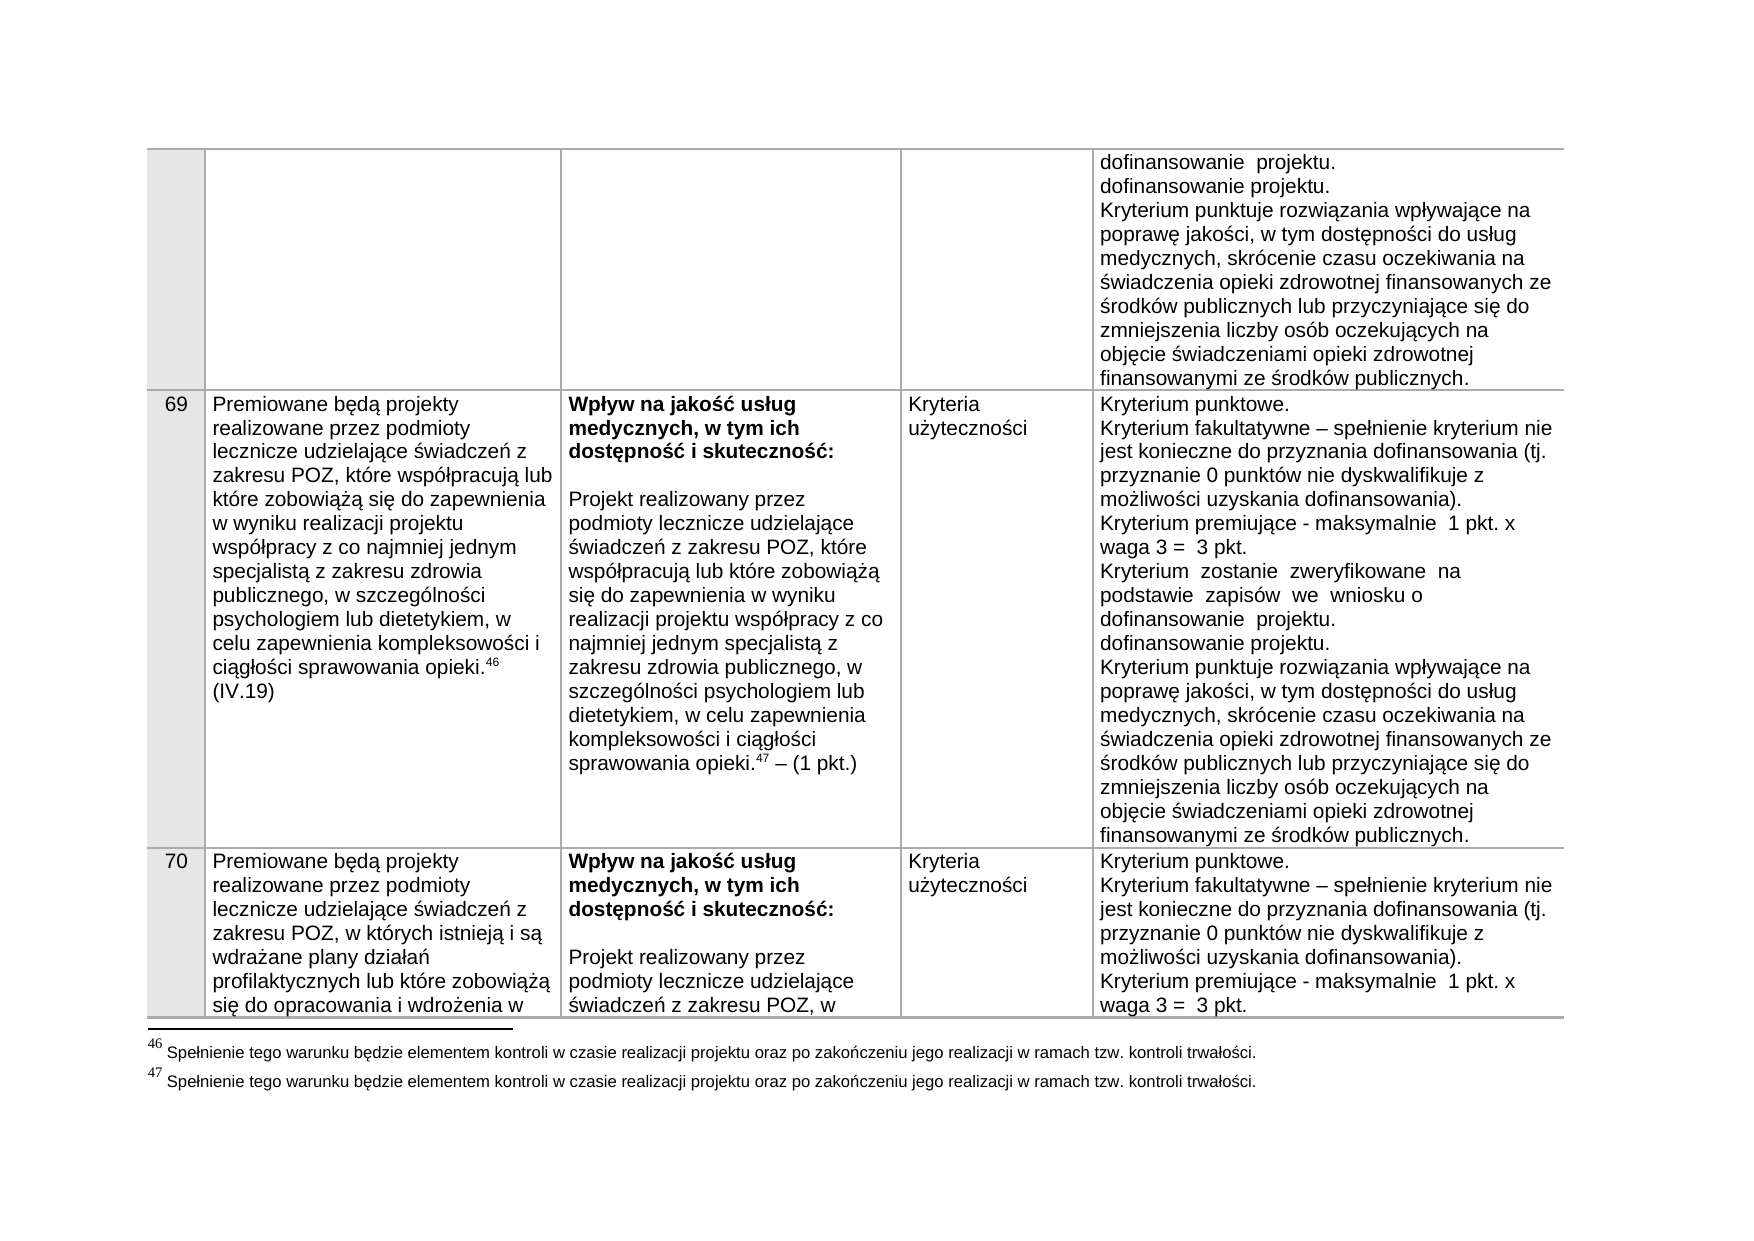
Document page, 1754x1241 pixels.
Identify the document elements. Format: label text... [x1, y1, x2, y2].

table_cell Premiowane będą projekty realizowane przez podmioty lecznicze udzielające świadczeń z zakresu POZ, które współpracują lub które zobowiążą się do zapewnienia w wyniku realizacji projektu współpracy z co najmniej jednym specjalistą z zakresu zdrowia publicznego, w szczególności psychologiem lub dietetykiem, w celu zapewnienia kompleksowości i ciągłości sprawowania opieki. (IV.19) [206, 391, 560, 847]
table_cell 68 [147, 150, 204, 389]
table_cell 69 [147, 391, 204, 847]
table_cell 70 [147, 849, 204, 1016]
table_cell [206, 849, 560, 1016]
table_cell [206, 150, 560, 389]
table_cell Wpływ na jakość usług medycznych, w tym ich dostępność i skuteczność: Projekt realizowany przez podmioty lecznicze udzielające świadczeń z zakresu POZ, które współpracują lub które zobowiążą się do zapewnienia w wyniku realizacji projektu współpracy z co najmniej jednym specjalistą z zakresu zdrowia publicznego, w szczególności psychologiem lub dietetykiem, w celu zapewnienia kompleksowości i ciągłości sprawowania opieki. – (1 pkt.) [562, 391, 900, 847]
table_cell Kryteria użyteczności [902, 391, 1092, 847]
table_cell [562, 849, 900, 1016]
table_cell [902, 849, 1092, 1016]
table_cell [562, 150, 900, 389]
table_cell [1094, 849, 1564, 1016]
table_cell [902, 150, 1092, 389]
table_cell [1094, 150, 1564, 389]
